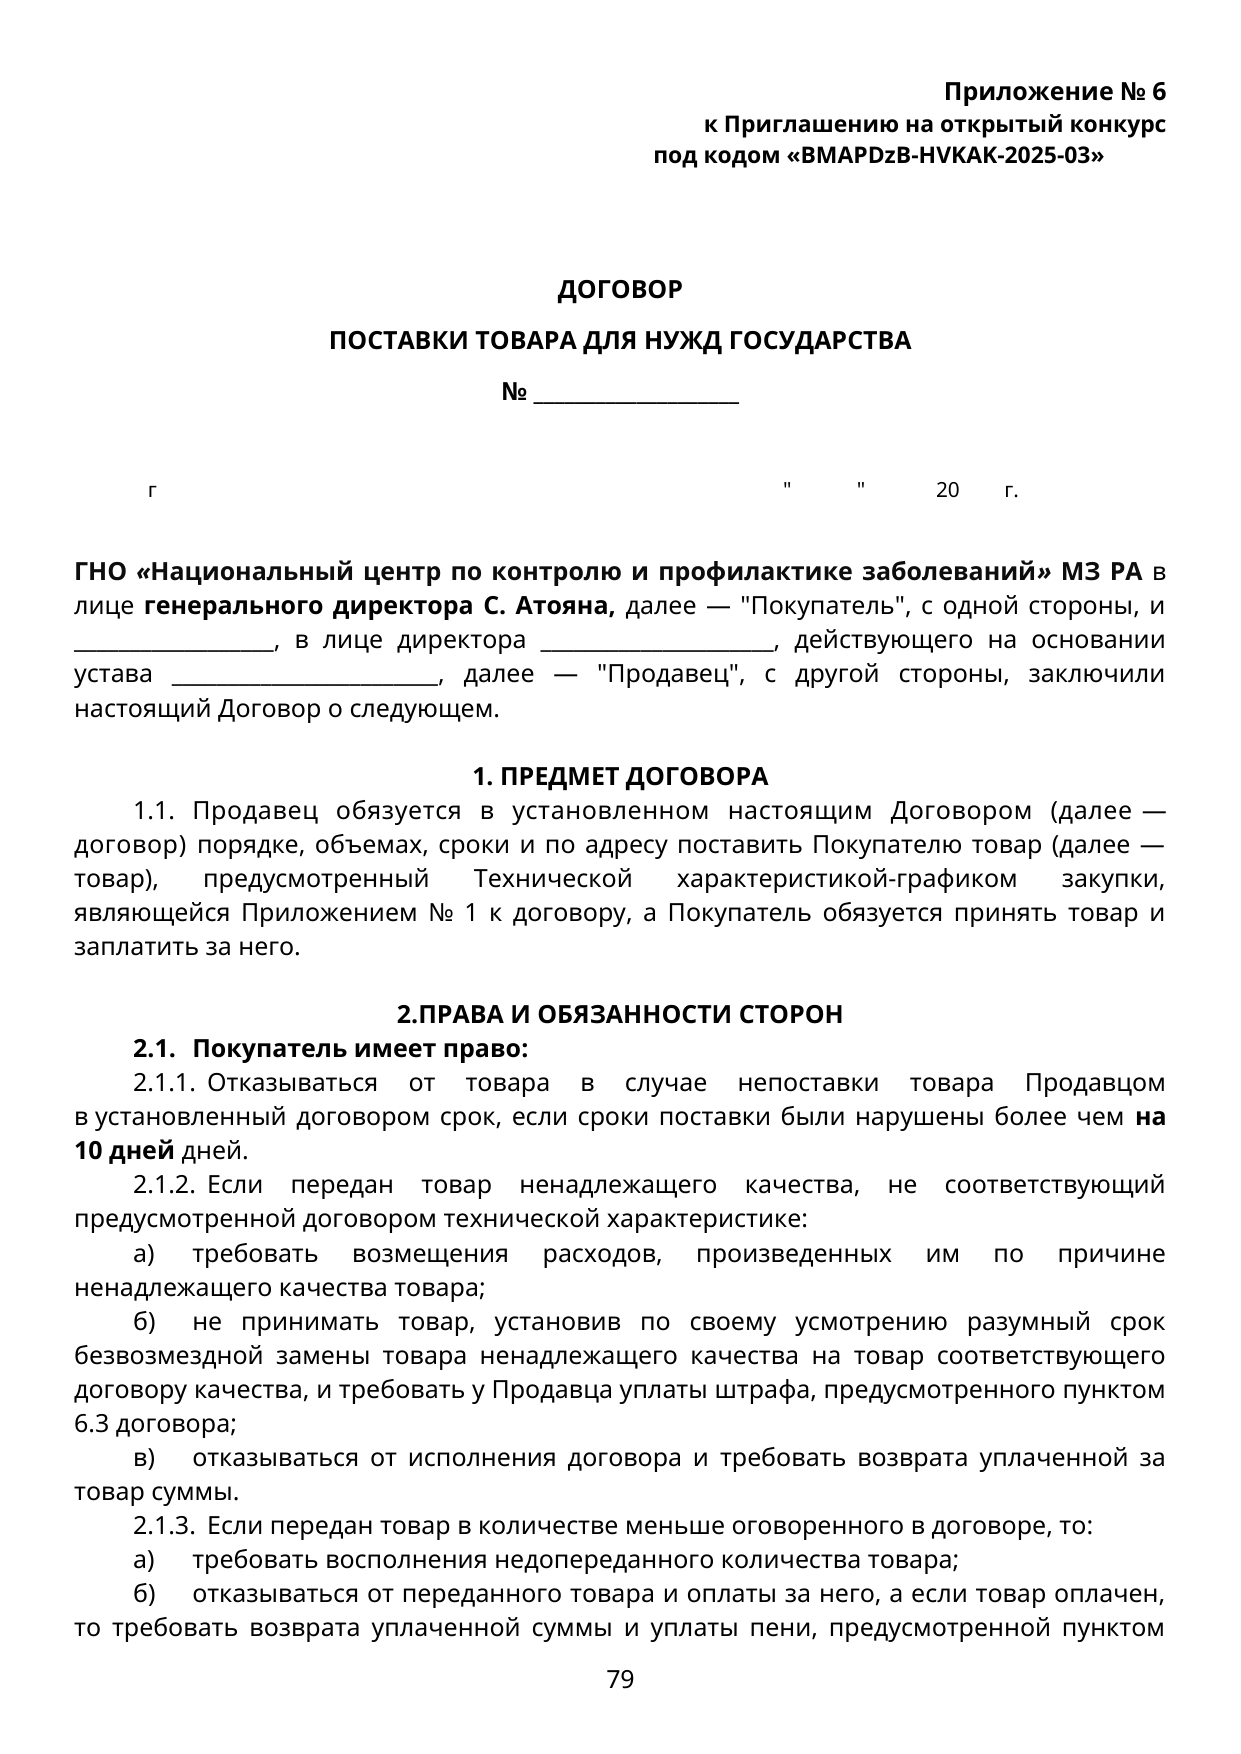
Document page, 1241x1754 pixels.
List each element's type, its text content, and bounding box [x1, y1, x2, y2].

text ПОСТАВКИ ТОВАРА ДЛЯ НУЖД ГОСУДАРСТВА [59, 323, 1167, 357]
text ГНО «Национальный центр по контролю и профилактике заболеваний» МЗ РА в лице генерального директора С. Атояна, далее — "Покупатель", с одной стороны, и __________________, в лице директора _____________________, действующего на основании устава ________________________, далее — "Продавец", с другой стороны, заключили настоящий Договор о следующем. [74, 554, 1167, 724]
text 1. ПРЕДМЕТ ДОГОВОРА [74, 758, 1167, 792]
text ДОГОВОР [59, 272, 1167, 306]
text 2.ПРАВА И ОБЯЗАННОСТИ СТОРОН [74, 997, 1167, 1031]
text в) отказываться от исполнения договора и требовать возврата уплаченной за товар суммы. [74, 1439, 1167, 1508]
text а) требовать возмещения расходов, произведенных им по причине ненадлежащего качества товара; [74, 1235, 1167, 1303]
text к Приглашению на открытый конкурс [74, 108, 1167, 139]
table_header г [63, 475, 546, 520]
text 2.1.3. Если передан товар в количестве меньше оговоренного в договоре, то: [74, 1508, 1167, 1542]
text 2.1.2. Если передан товар ненадлежащего качества, не соответствующий предусмотренной договором технической характеристике: [74, 1167, 1167, 1235]
text б) не принимать товар, установив по своему усмотрению разумный срок безвозмездной замены товара ненадлежащего качества на товар соответствующего договору качества, и требовать у Продавца уплаты штрафа, предусмотренного пунктом 6.3 договора; [74, 1303, 1167, 1439]
text 2.1.1. Отказываться от товара в случае непоставки товара Продавцом в установленный договором срок, если сроки поставки были нарушены более чем на 10 дней дней. [74, 1065, 1167, 1167]
text под кодом «BMAPDzB-HVKAK-2025-03» [74, 139, 1167, 170]
text 2.1. Покупатель имеет право: [74, 1031, 1167, 1065]
text 1.1. Продавец обязуется в установленном настоящим Договором (далее — договор) порядке, объемах, сроки и по адресу поставить Покупателю товар (далее — товар), предусмотренный Технической характеристикой-графиком закупки, являющейся Приложением № 1 к договору, а Покупатель обязуется принять товар и заплатить за него. [74, 792, 1167, 963]
text № ____________________ [59, 373, 1167, 407]
text Приложение № 6 [74, 74, 1167, 108]
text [74, 1576, 1167, 1644]
table_header " " 20 г. [546, 475, 1030, 520]
text а) требовать восполнения недопереданного количества товара; [74, 1542, 1167, 1576]
